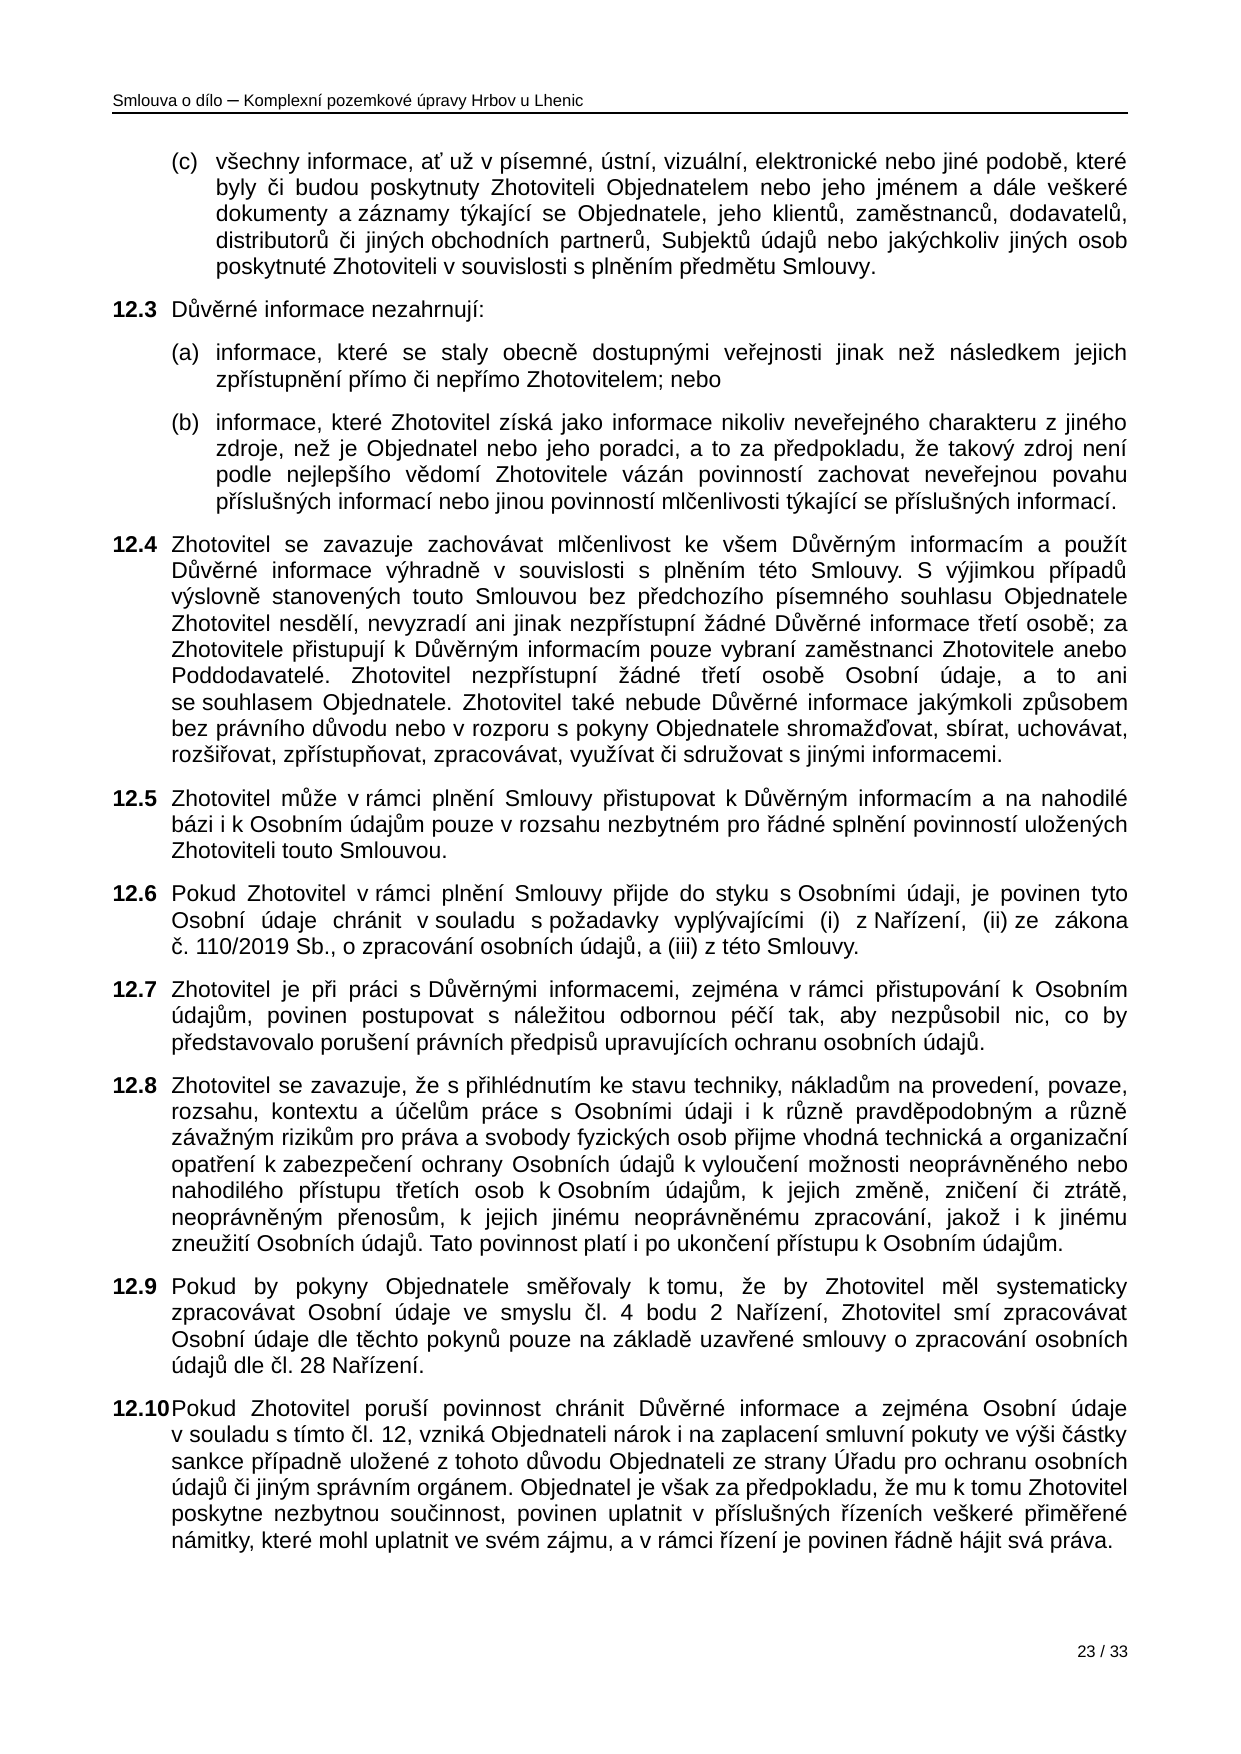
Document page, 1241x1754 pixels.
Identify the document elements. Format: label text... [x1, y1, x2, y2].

text Zhotovitel se zavazuje zachovávat mlčenlivost ke všem Důvěrným informacím a použít Důvěrné informace výhradně v souvislosti s plněním této Smlouvy. S výjimkou případů výslovně stanovených touto Smlouvou bez předchozího písemného souhlasu Objednatele Zhotovitel nesdělí, nevyzradí ani jinak nezpřístupní žádné Důvěrné informace třetí osobě; za Zhotovitele přistupují k Důvěrným informacím pouze vybraní zaměstnanci Zhotovitele anebo Poddodavatelé. Zhotovitel nezpřístupní žádné třetí osobě Osobní údaje, a to ani se souhlasem Objednatele. Zhotovitel také nebude Důvěrné informace jakýmkoli způsobem bez právního důvodu nebo v rozporu s pokyny Objednatele shromažďovat, sbírat, uchovávat, rozšiřovat, zpřístupňovat, zpracovávat, využívat či sdružovat s jinými informacemi. [112, 531, 1128, 768]
list informace, které se staly obecně dostupnými veřejnosti jinak než následkem jejich zpřístupnění přímo či nepřímo Zhotovitelem; nebo [171, 339, 1128, 392]
text Důvěrné informace nezahrnují: [112, 296, 1128, 322]
text Pokud Zhotovitel poruší povinnost chránit Důvěrné informace a zejména Osobní údaje v souladu s tímto čl. 12, vzniká Objednateli nárok i na zaplacení smluvní pokuty ve výši částky sankce případně uložené z tohoto důvodu Objednateli ze strany Úřadu pro ochranu osobních údajů či jiným správním orgánem. Objednatel je však za předpokladu, že mu k tomu Zhotovitel poskytne nezbytnou součinnost, povinen uplatnit v příslušných řízeních veškeré přiměřené námitky, které mohl uplatnit ve svém zájmu, a v rámci řízení je povinen řádně hájit svá práva. [112, 1395, 1128, 1553]
text Zhotovitel může v rámci plnění Smlouvy přistupovat k Důvěrným informacím a na nahodilé bázi i k Osobním údajům pouze v rozsahu nezbytném pro řádné splnění povinností uložených Zhotoviteli touto Smlouvou. [112, 784, 1128, 863]
text Zhotovitel se zavazuje, že s přihlédnutím ke stavu techniky, nákladům na provedení, povaze, rozsahu, kontextu a účelům práce s Osobními údaji i k různě pravděpodobným a různě závažným rizikům pro práva a svobody fyzických osob přijme vhodná technická a organizační opatření k zabezpečení ochrany Osobních údajů k vyloučení možnosti neoprávněného nebo nahodilého přístupu třetích osob k Osobním údajům, k jejich změně, zničení či ztrátě, neoprávněným přenosům, k jejich jinému neoprávněnému zpracování, jakož i k jinému zneužití Osobních údajů. Tato povinnost platí i po ukončení přístupu k Osobním údajům. [112, 1072, 1128, 1256]
text všechny informace, ať už v písemné, ústní, vizuální, elektronické nebo jiné podobě, které byly či budou poskytnuty Zhotoviteli Objednatelem nebo jeho jménem a dále veškeré dokumenty a záznamy týkající se Objednatele, jeho klientů, zaměstnanců, dodavatelů, distributorů či jiných obchodních partnerů, Subjektů údajů nebo jakýchkoliv jiných osob poskytnuté Zhotoviteli v souvislosti s plněním předmětu Smlouvy. [171, 148, 1128, 279]
text Pokud Zhotovitel v rámci plnění Smlouvy přijde do styku s Osobními údaji, je povinen tyto Osobní údaje chránit v souladu s požadavky vyplývajícími (i) z Nařízení, (ii) ze zákona č. 110/2019 Sb., o zpracování osobních údajů, a (iii) z této Smlouvy. [112, 880, 1128, 959]
text Zhotovitel je při práci s Důvěrnými informacemi, zejména v rámci přistupování k Osobním údajům, povinen postupovat s náležitou odbornou péčí tak, aby nezpůsobil nic, co by představovalo porušení právních předpisů upravujících ochranu osobních údajů. [112, 976, 1128, 1055]
list informace, které Zhotovitel získá jako informace nikoliv neveřejného charakteru z jiného zdroje, než je Objednatel nebo jeho poradci, a to za předpokladu, že takový zdroj není podle nejlepšího vědomí Zhotovitele vázán povinností zachovat neveřejnou povahu příslušných informací nebo jinou povinností mlčenlivosti týkající se příslušných informací. [171, 408, 1128, 514]
text Pokud by pokyny Objednatele směřovaly k tomu, že by Zhotovitel měl systematicky zpracovávat Osobní údaje ve smyslu čl. 4 bodu 2 Nařízení, Zhotovitel smí zpracovávat Osobní údaje dle těchto pokynů pouze na základě uzavřené smlouvy o zpracování osobních údajů dle čl. 28 Nařízení. [112, 1273, 1128, 1378]
